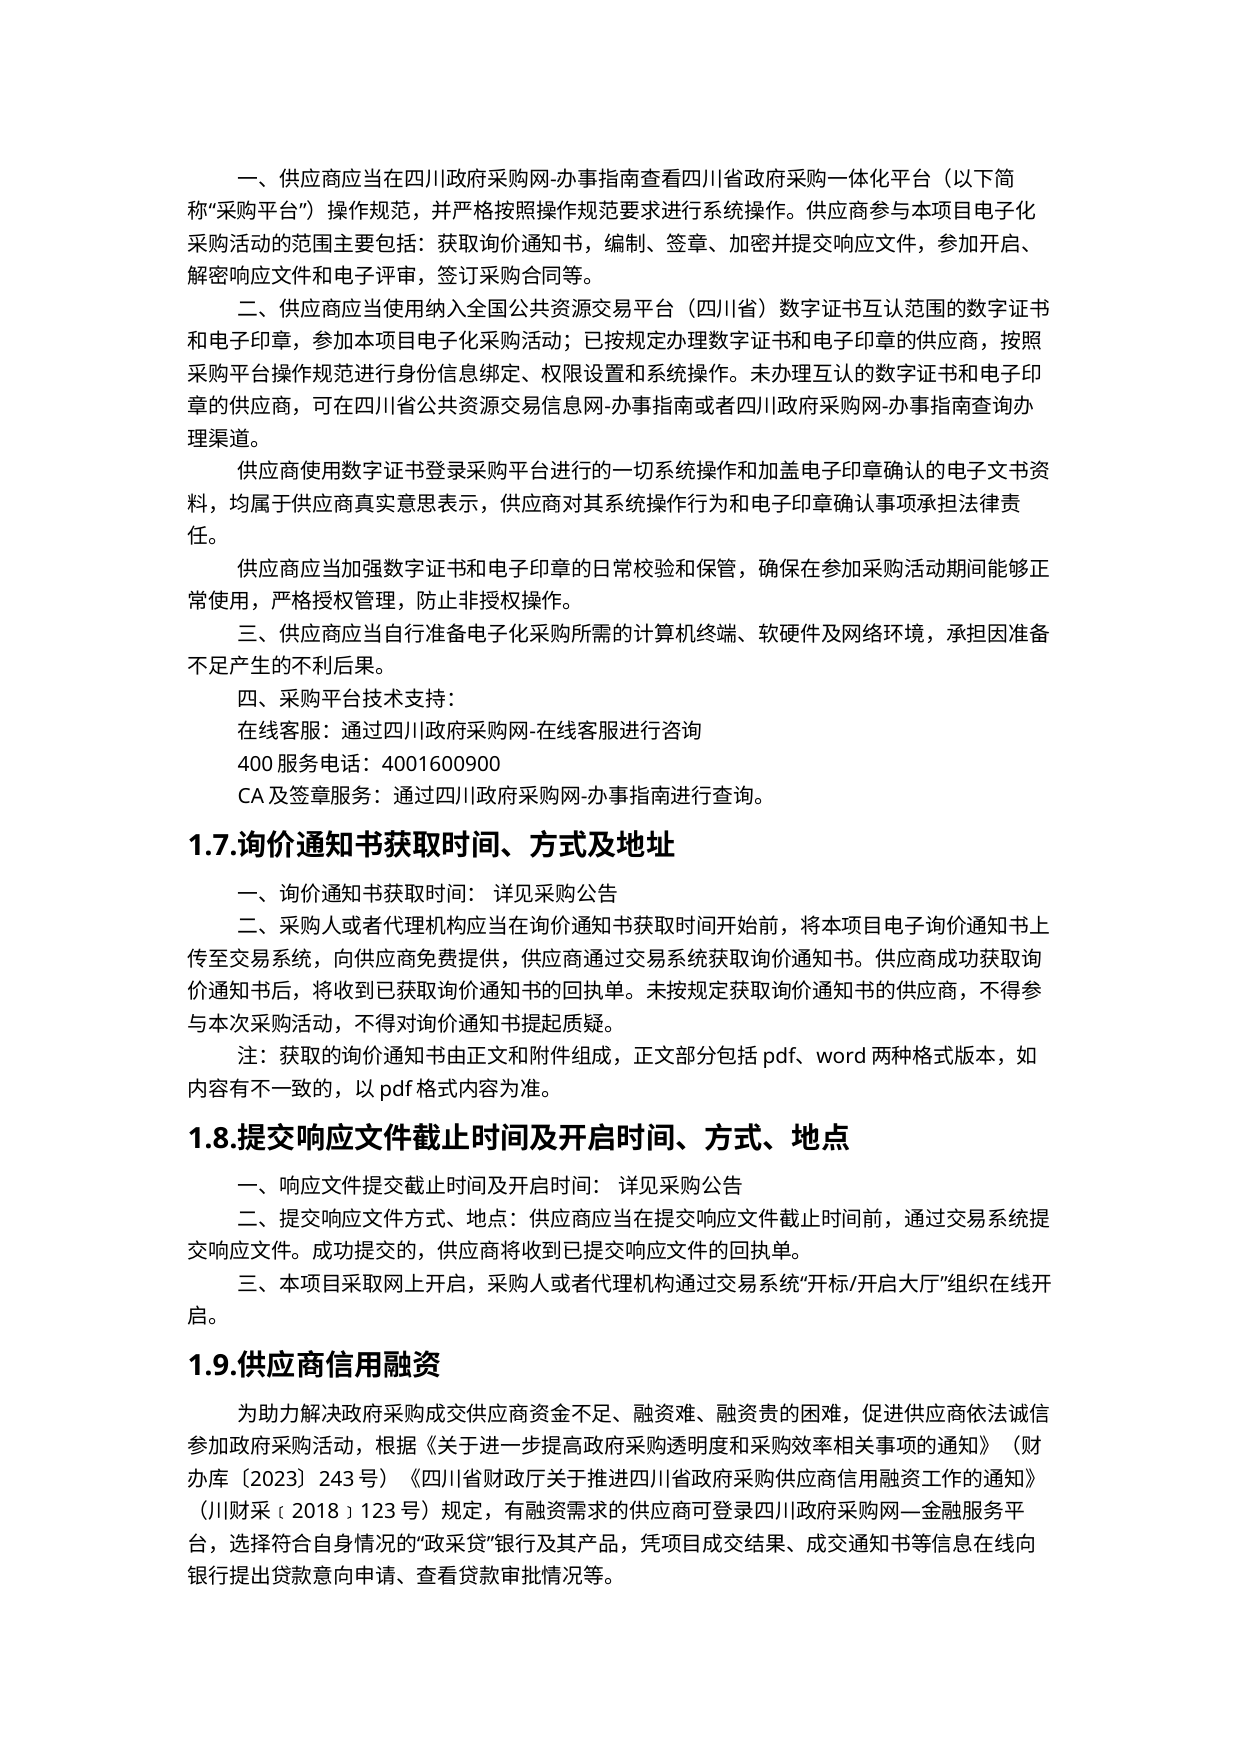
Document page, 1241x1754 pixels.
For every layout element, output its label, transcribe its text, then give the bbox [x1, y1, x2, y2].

text 供应商应当加强数字证书和电子印章的日常校验和保管，确保在参加采购活动期间能够正常使用，严格授权管理，防止非授权操作。 [187, 552, 1053, 617]
text 一、响应文件提交截止时间及开启时间： 详见采购公告 [187, 1169, 1053, 1202]
text 三、供应商应当自行准备电子化采购所需的计算机终端、软硬件及网络环境，承担因准备不足产生的不利后果。 [187, 617, 1053, 682]
text 二、采购人或者代理机构应当在询价通知书获取时间开始前，将本项目电子询价通知书上传至交易系统，向供应商免费提供，供应商通过交易系统获取询价通知书。供应商成功获取询价通知书后，将收到已获取询价通知书的回执单。未按规定获取询价通知书的供应商，不得参与本次采购活动，不得对询价通知书提起质疑。 [187, 909, 1053, 1039]
text 在线客服：通过四川政府采购网-在线客服进行咨询 [187, 714, 1053, 747]
text 二、供应商应当使用纳入全国公共资源交易平台（四川省）数字证书互认范围的数字证书和电子印章，参加本项目电子化采购活动；已按规定办理数字证书和电子印章的供应商，按照采购平台操作规范进行身份信息绑定、权限设置和系统操作。未办理互认的数字证书和电子印章的供应商，可在四川省公共资源交易信息网-办事指南或者四川政府采购网-办事指南查询办理渠道。 [187, 292, 1053, 454]
text 为助力解决政府采购成交供应商资金不足、融资难、融资贵的困难，促进供应商依法诚信参加政府采购活动，根据《关于进一步提高政府采购透明度和采购效率相关事项的通知》（财办库〔2023〕243号）《四川省财政厅关于推进四川省政府采购供应商信用融资工作的通知》（川财采﹝2018﹞123号）规定，有融资需求的供应商可登录四川政府采购网—金融服务平台，选择符合自身情况的“政采贷”银行及其产品，凭项目成交结果、成交通知书等信息在线向银行提出贷款意向申请、查看贷款审批情况等。 [187, 1397, 1053, 1592]
text 一、供应商应当在四川政府采购网-办事指南查看四川省政府采购一体化平台（以下简称“采购平台”）操作规范，并严格按照操作规范要求进行系统操作。供应商参与本项目电子化采购活动的范围主要包括：获取询价通知书，编制、签章、加密并提交响应文件，参加开启、解密响应文件和电子评审，签订采购合同等。 [187, 162, 1053, 292]
text 注：获取的询价通知书由正文和附件组成，正文部分包括pdf、word两种格式版本，如内容有不一致的，以pdf格式内容为准。 [187, 1039, 1053, 1104]
text 一、询价通知书获取时间： 详见采购公告 [187, 877, 1053, 909]
text 400服务电话：4001600900 [187, 747, 1053, 779]
text 四、采购平台技术支持： [187, 682, 1053, 714]
text 1.9.供应商信用融资 [187, 1332, 1053, 1397]
text 三、本项目采取网上开启，采购人或者代理机构通过交易系统“开标/开启大厅”组织在线开启。 [187, 1267, 1053, 1332]
text 二、提交响应文件方式、地点：供应商应当在提交响应文件截止时间前，通过交易系统提交响应文件。成功提交的，供应商将收到已提交响应文件的回执单。 [187, 1202, 1053, 1267]
text CA及签章服务：通过四川政府采购网-办事指南进行查询。 [187, 779, 1053, 812]
text 供应商使用数字证书登录采购平台进行的一切系统操作和加盖电子印章确认的电子文书资料，均属于供应商真实意思表示，供应商对其系统操作行为和电子印章确认事项承担法律责任。 [187, 454, 1053, 552]
text 1.7.询价通知书获取时间、方式及地址 [187, 812, 1053, 877]
text 1.8.提交响应文件截止时间及开启时间、方式、地点 [187, 1104, 1053, 1169]
